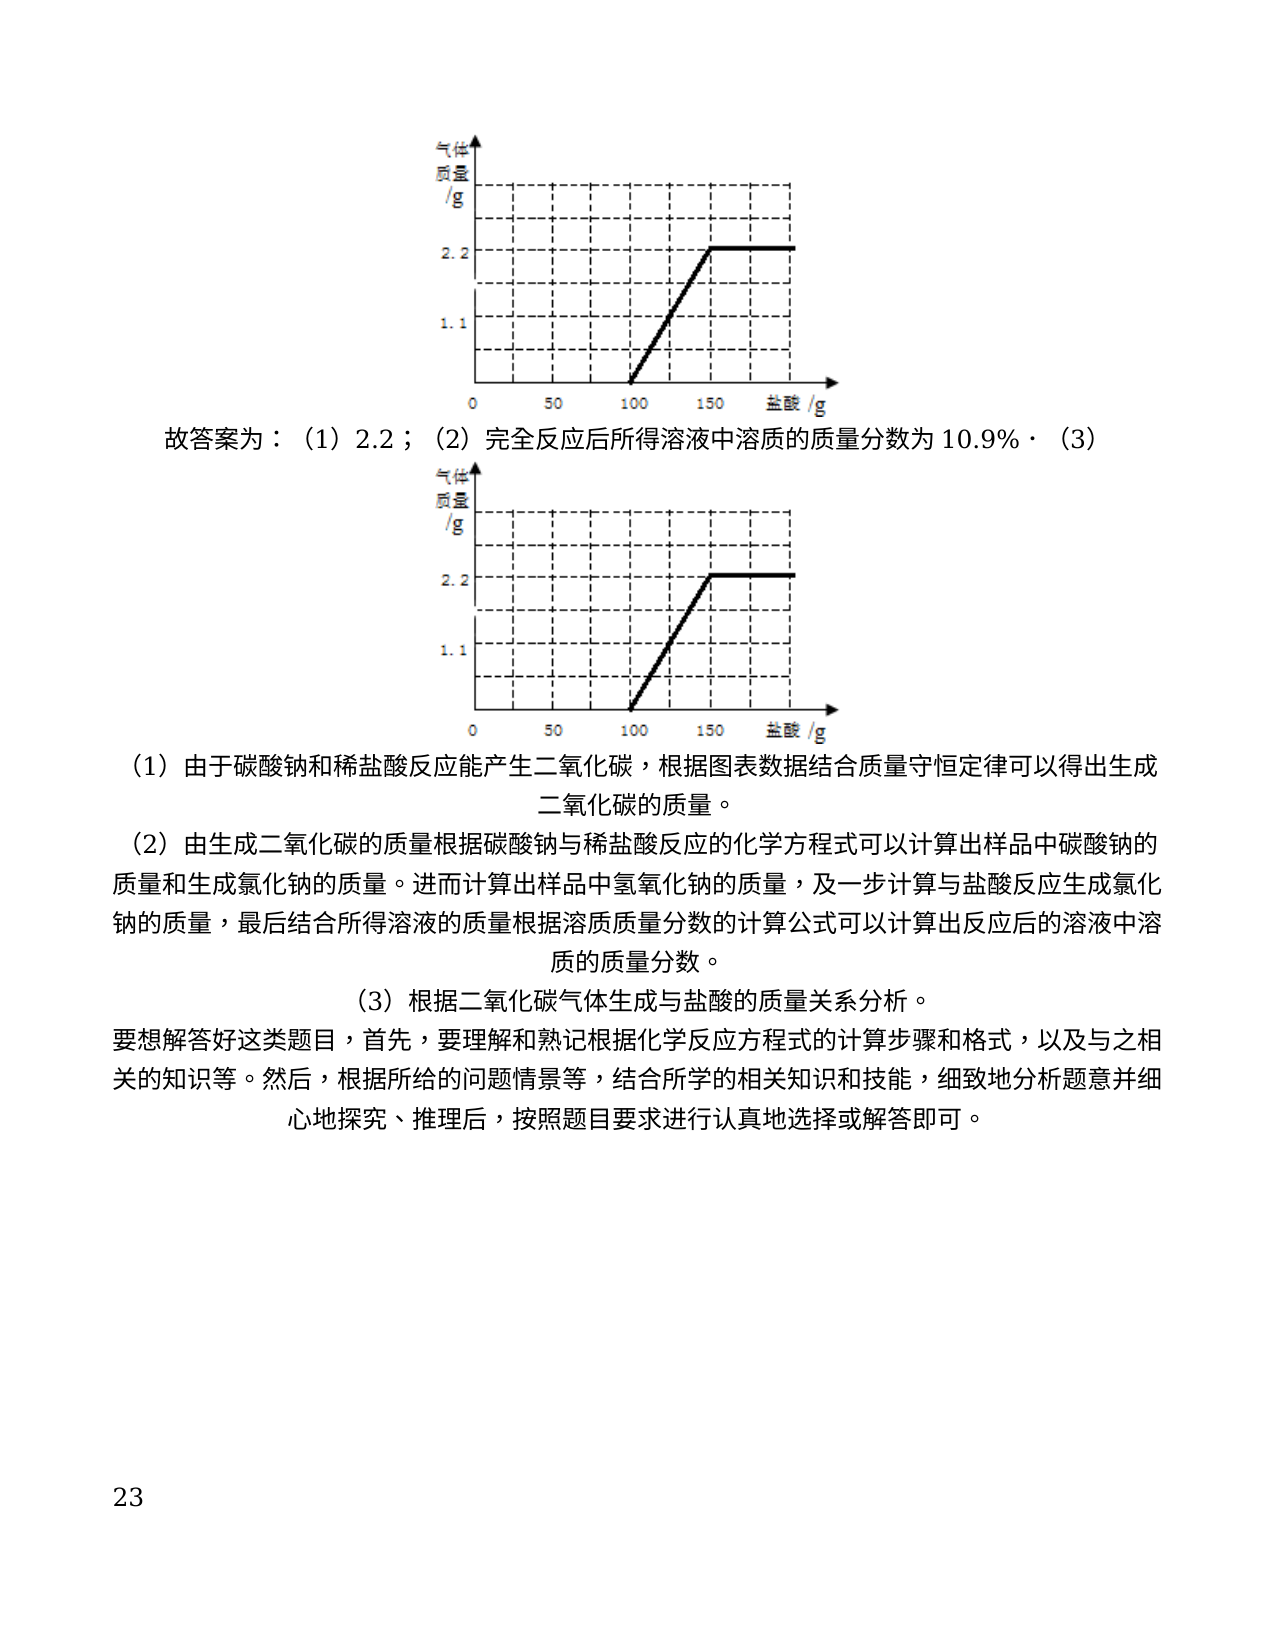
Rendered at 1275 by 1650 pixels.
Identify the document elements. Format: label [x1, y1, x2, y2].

text [112, 134, 1163, 1135]
picture [435, 461, 840, 744]
picture [435, 134, 840, 417]
